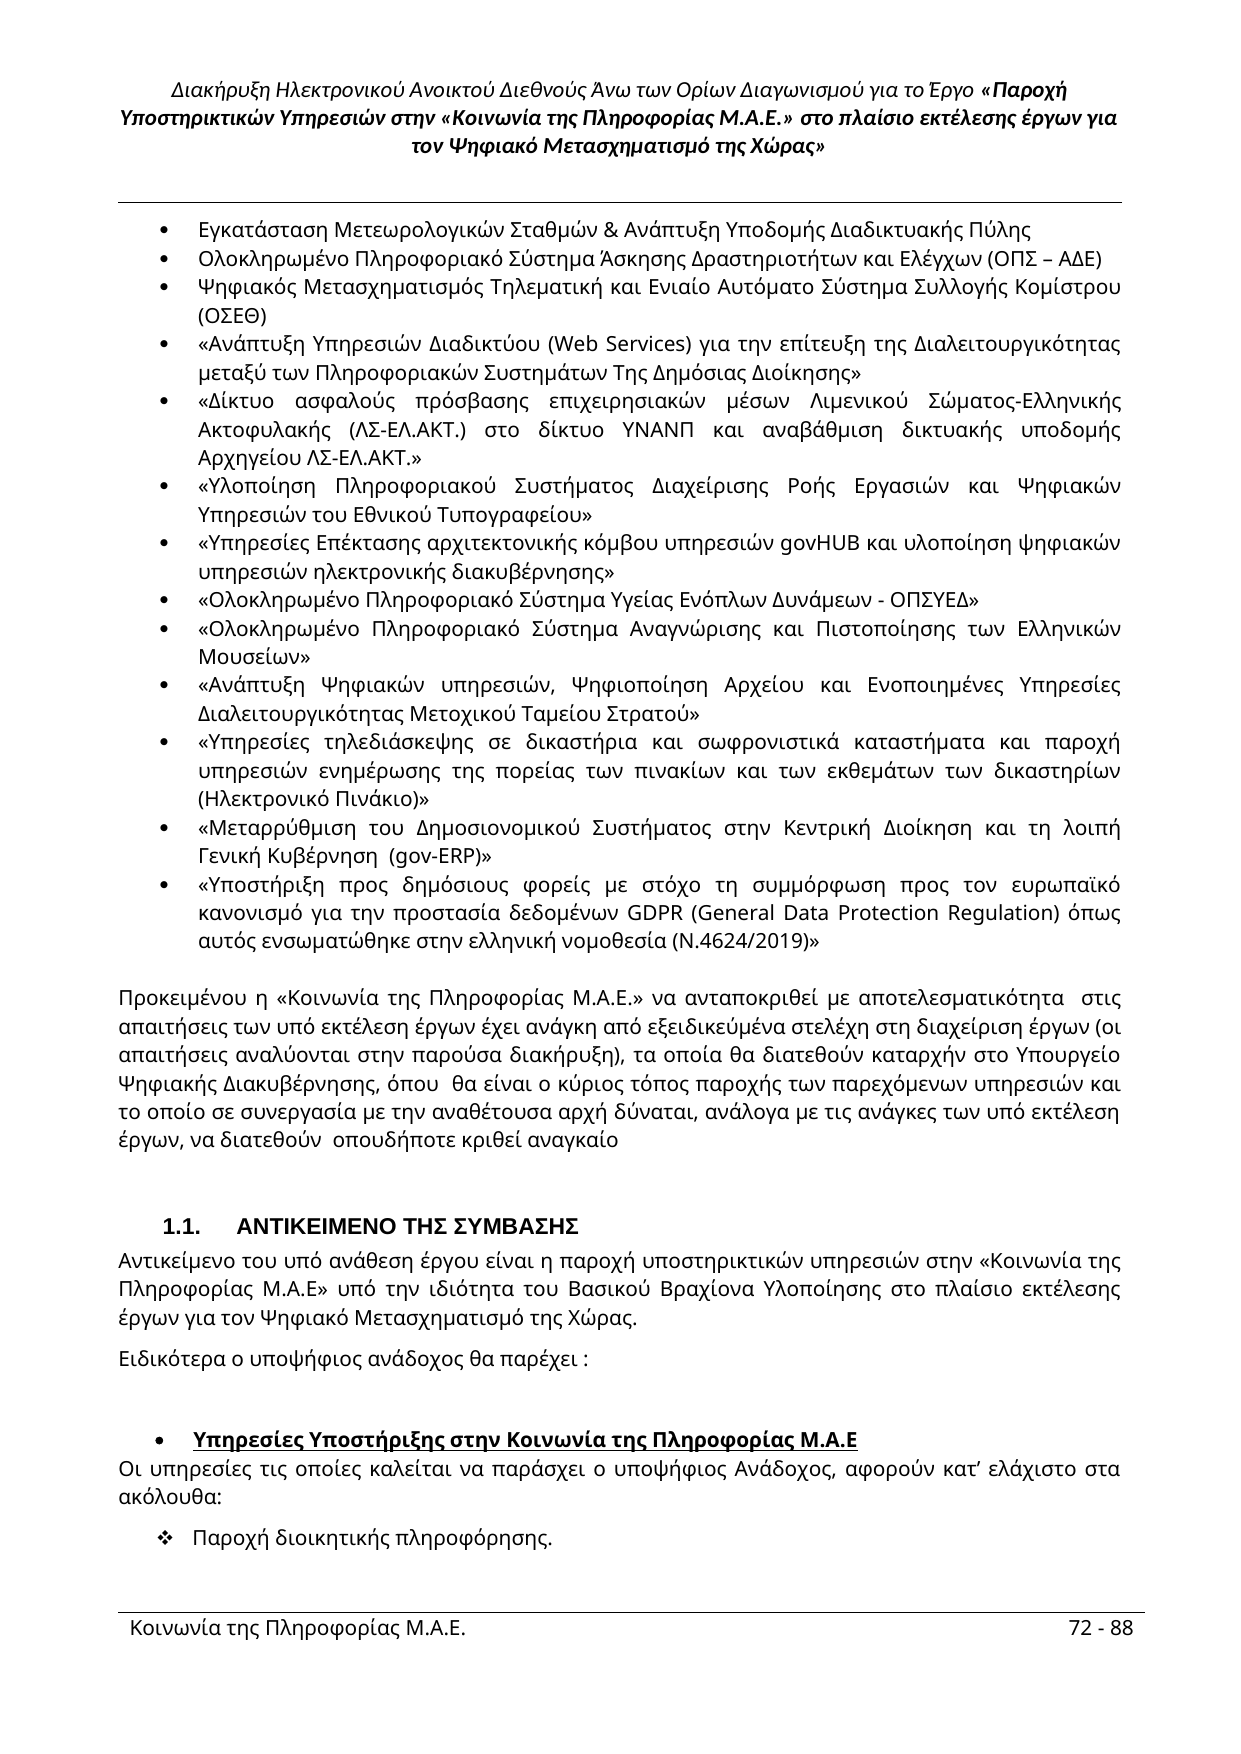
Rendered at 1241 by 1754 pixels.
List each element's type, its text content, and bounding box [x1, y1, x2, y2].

list Παροχή διοικητικής πληροφόρησης. [156, 1523, 1122, 1552]
list Εγκατάσταση Μετεωρολογικών Σταθμών & Ανάπτυξη Υποδομής Διαδικτυακής Πύλης [160, 216, 1122, 244]
list «Ανάπτυξη Υπηρεσιών Διαδικτύου (Web Services) για την επίτευξη της Διαλειτουργικότητας μεταξύ των Πληροφοριακών Συστημάτων Της Δημόσιας Διοίκησης» [160, 329, 1122, 386]
list Ψηφιακός Μετασχηματισμός Τηλεματική και Ενιαίο Αυτόματο Σύστημα Συλλογής Κομίστρου (ΟΣΕΘ) [160, 272, 1122, 329]
list Ολοκληρωμένο Πληροφοριακό Σύστημα Άσκησης Δραστηριοτήτων και Ελέγχων (ΟΠΣ – ΑΔΕ) [160, 244, 1122, 272]
list «Μεταρρύθμιση του Δημοσιονομικού Συστήματος στην Κεντρική Διοίκηση και τη λοιπή Γενική Κυβέρνηση (gov-ERP)» [160, 813, 1122, 870]
list «Ολοκληρωμένο Πληροφοριακό Σύστημα Υγείας Ενόπλων Δυνάμεων - ΟΠΣΥΕΔ» [160, 585, 1122, 614]
text Προκειμένου η «Κοινωνία της Πληροφορίας Μ.Α.Ε.» να ανταποκριθεί με αποτελεσματικότητα στις απαιτήσεις των υπό εκτέλεση έργων έχει ανάγκη από εξειδικεύμένα στελέχη στη διαχείριση έργων (οι απαιτήσεις αναλύονται στην παρούσα διακήρυξη), τα οποία θα διατεθούν καταρχήν στο Υπουργείο Ψηφιακής Διακυβέρνησης, όπου θα είναι ο κύριος τόπος παροχής των παρεχόμενων υπηρεσιών και το οποίο σε συνεργασία με την αναθέτουσα αρχή δύναται, ανάλογα με τις ανάγκες των υπό εκτέλεση έργων, να διατεθούν οπουδήποτε κριθεί αναγκαίο [118, 983, 1122, 1154]
list «Υπηρεσίες Επέκτασης αρχιτεκτονικής κόμβου υπηρεσιών govHUB και υλοποίηση ψηφιακών υπηρεσιών ηλεκτρονικής διακυβέρνησης» [160, 528, 1122, 585]
list Υπηρεσίες Υποστήριξης στην Κοινωνία της Πληροφορίας Μ.Α.Ε [156, 1426, 1122, 1454]
list «Υπηρεσίες τηλεδιάσκεψης σε δικαστήρια και σωφρονιστικά καταστήματα και παροχή υπηρεσιών ενημέρωσης της πορείας των πινακίων και των εκθεμάτων των δικαστηρίων (Ηλεκτρονικό Πινάκιο)» [160, 727, 1122, 813]
list «Ανάπτυξη Ψηφιακών υπηρεσιών, Ψηφιοποίηση Αρχείου και Ενοποιημένες Υπηρεσίες Διαλειτουργικότητας Μετοχικού Ταμείου Στρατού» [160, 671, 1122, 727]
list ΑΝΤΙΚΕΙΜΕΝΟ ΤΗΣ ΣΥΜΒΑΣΗΣ [162, 1213, 1122, 1240]
text Αντικείμενο του υπό ανάθεση έργου είναι η παροχή υποστηρικτικών υπηρεσιών στην «Κοινωνία της Πληροφορίας Μ.Α.Ε» υπό την ιδιότητα του Βασικού Βραχίονα Υλοποίησης στο πλαίσιο εκτέλεσης έργων για τον Ψηφιακό Μετασχηματισμό της Χώρας. [118, 1246, 1122, 1331]
text Ειδικότερα ο υποψήφιος ανάδοχος θα παρέχει : [118, 1344, 1122, 1372]
list «Υποστήριξη προς δημόσιους φορείς με στόχο τη συμμόρφωση προς τον ευρωπαϊκό κανονισμό για την προστασία δεδομένων GDPR (General Data Protection Regulation) όπως αυτός ενσωματώθηκε στην ελληνική νομοθεσία (N.4624/2019)» [160, 870, 1122, 955]
text Οι υπηρεσίες τις οποίες καλείται να παράσχει ο υποψήφιος Ανάδοχος, αφορούν κατ’ ελάχιστο στα ακόλουθα: [118, 1454, 1122, 1511]
list «Ολοκληρωμένο Πληροφοριακό Σύστημα Αναγνώρισης και Πιστοποίησης των Ελληνικών Μουσείων» [160, 614, 1122, 671]
list «Υλοποίηση Πληροφοριακού Συστήματος Διαχείρισης Ροής Εργασιών και Ψηφιακών Υπηρεσιών του Εθνικού Τυπογραφείου» [160, 472, 1122, 528]
list «Δίκτυο ασφαλούς πρόσβασης επιχειρησιακών μέσων Λιμενικού Σώματος-Ελληνικής Ακτοφυλακής (ΛΣ-ΕΛ.ΑΚΤ.) στο δίκτυο ΥΝΑΝΠ και αναβάθμιση δικτυακής υποδομής Αρχηγείου ΛΣ-ΕΛ.ΑΚΤ.» [160, 386, 1122, 472]
